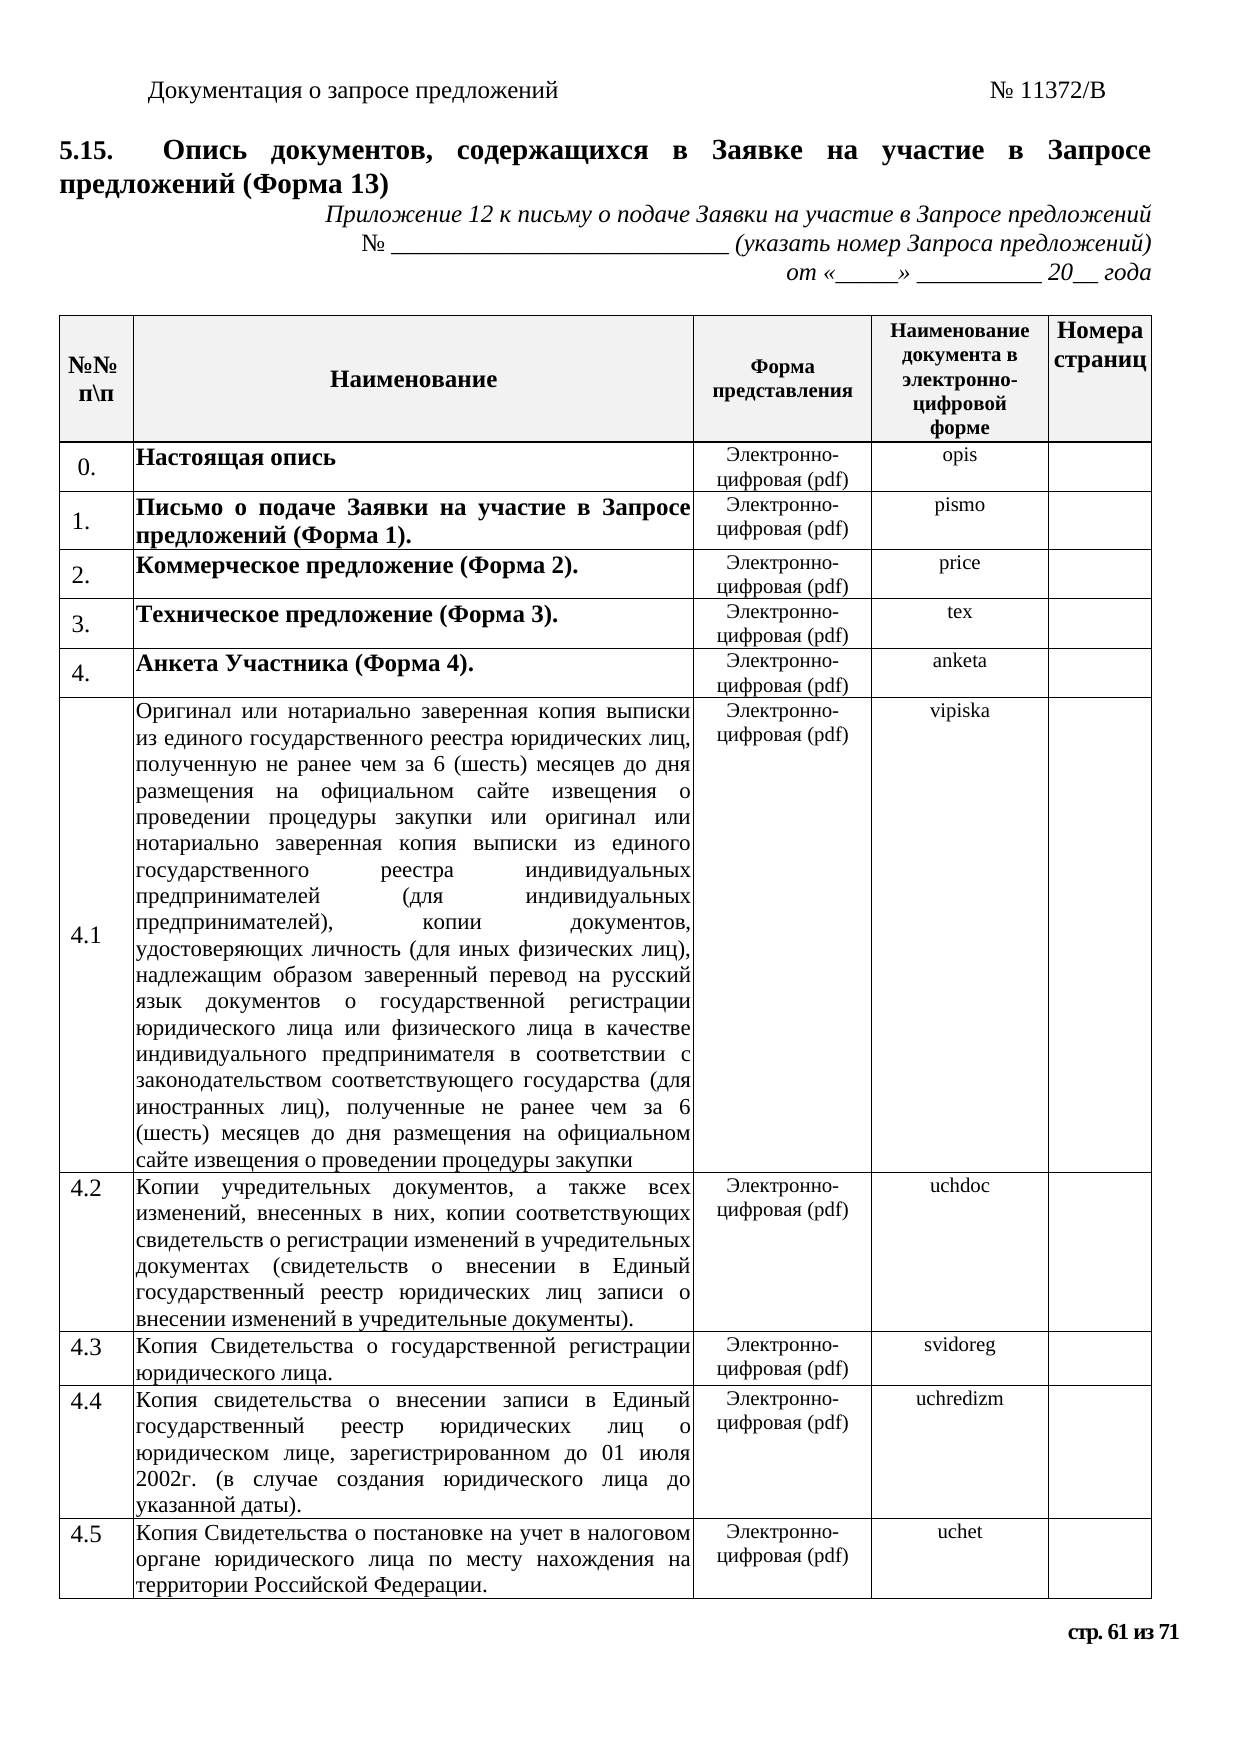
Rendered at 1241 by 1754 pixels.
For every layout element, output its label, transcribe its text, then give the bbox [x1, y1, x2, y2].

text Опись документов, содержащихся в Заявке на участие в Запросе предложений (Форма 13) [59, 132, 1152, 199]
table_cell Копии учредительных документов, а также всех изменений, внесенных в них, копии соответствующих свидетельств о регистрации изменений в учредительных документах (свидетельств о внесении в Единый государственный реестр юридических лиц записи о внесении изменений в учредительные документы). [134, 1173, 693, 1331]
table_cell Оригинал или нотариально заверенная копия выписки из единого государственного реестра юридических лиц, полученную не ранее чем за 6 (шесть) месяцев до дня размещения на официальном сайте извещения о проведении процедуры закупки или оригинал или нотариально заверенная копия выписки из единого государственного реестра индивидуальных предпринимателей (для индивидуальных предпринимателей), копии документов, удостоверяющих личность (для иных физических лиц), надлежащим образом заверенный перевод на русский язык документов о государственной регистрации юридического лица или физического лица в качестве индивидуального предпринимателя в соответствии с законодательством соответствующего государства (для иностранных лиц), полученные не ранее чем за 6 (шесть) месяцев до дня размещения на официальном сайте извещения о проведении процедуры закупки [134, 698, 693, 1172]
table_cell [1049, 698, 1151, 1172]
table_cell tex [872, 599, 1048, 647]
table_cell [1049, 599, 1151, 647]
table_cell Электронно-цифровая (pdf) [694, 649, 871, 697]
table_cell uchredizm [872, 1386, 1048, 1518]
table_cell vipiska [872, 698, 1048, 1172]
table_cell [1049, 1386, 1151, 1518]
table_cell uchet [872, 1519, 1048, 1598]
table_cell Письмо о подаче Заявки на участие в Запросе предложений (Форма 1). [134, 492, 693, 549]
table_cell opis [872, 443, 1048, 491]
table_cell 4.2 [60, 1173, 133, 1331]
table_cell [1049, 550, 1151, 598]
text от «_____» __________ 20__ года [148, 257, 1152, 286]
table_header Наименование [134, 316, 693, 441]
table_cell Копия Свидетельства о постановке на учет в налоговом органе юридического лица по месту нахождения на территории Российской Федерации. [134, 1519, 693, 1598]
table_cell 4.3 [60, 1332, 133, 1385]
table_cell [1049, 649, 1151, 697]
table_cell Электронно-цифровая (pdf) [694, 1519, 871, 1598]
table_header Номера страниц [1049, 316, 1151, 441]
table_cell Электронно-цифровая (pdf) [694, 1173, 871, 1331]
table_cell [60, 649, 133, 697]
table_cell Электронно-цифровая (pdf) [694, 698, 871, 1172]
table_cell Электронно-цифровая (pdf) [694, 492, 871, 549]
text Приложение 12 к письму о подаче Заявки на участие в Запросе предложений [148, 199, 1152, 228]
table_header Форма представления [694, 316, 871, 441]
table_cell [60, 443, 133, 491]
table_cell Анкета Участника (Форма 4). [134, 649, 693, 697]
table_cell [1049, 1519, 1151, 1598]
table_cell [60, 492, 133, 549]
table_header №№ п\п [60, 316, 133, 441]
text № ___________________________ (указать номер Запроса предложений) [148, 228, 1152, 257]
table_cell [1049, 1332, 1151, 1385]
table_cell 4.4 [60, 1386, 133, 1518]
table_cell Техническое предложение (Форма 3). [134, 599, 693, 647]
table_cell Настоящая опись [134, 443, 693, 491]
table_cell [1049, 492, 1151, 549]
table_cell [1049, 443, 1151, 491]
table_cell Электронно-цифровая (pdf) [694, 1386, 871, 1518]
table_cell Электронно-цифровая (pdf) [694, 599, 871, 647]
table_cell pismo [872, 492, 1048, 549]
table_cell anketa [872, 649, 1048, 697]
table_cell Электронно-цифровая (pdf) [694, 443, 871, 491]
table_cell uchdoc [872, 1173, 1048, 1331]
table_cell Коммерческое предложение (Форма 2). [134, 550, 693, 598]
table_cell [60, 599, 133, 647]
table_cell svidoreg [872, 1332, 1048, 1385]
table_cell 4.5 [60, 1519, 133, 1598]
table_cell [1049, 1173, 1151, 1331]
table_cell Электронно-цифровая (pdf) [694, 550, 871, 598]
table_cell Копия Свидетельства о государственной регистрации юридического лица. [134, 1332, 693, 1385]
table_cell price [872, 550, 1048, 598]
table_cell [60, 550, 133, 598]
table_cell Электронно-цифровая (pdf) [694, 1332, 871, 1385]
table_cell 4.1 [60, 698, 133, 1172]
table_cell Копия свидетельства о внесении записи в Единый государственный реестр юридических лиц о юридическом лице, зарегистрированном до 01 июля 2002г. (в случае создания юридического лица до указанной даты). [134, 1386, 693, 1518]
table_header Наименование документа в электронно-цифровой форме [872, 316, 1048, 441]
